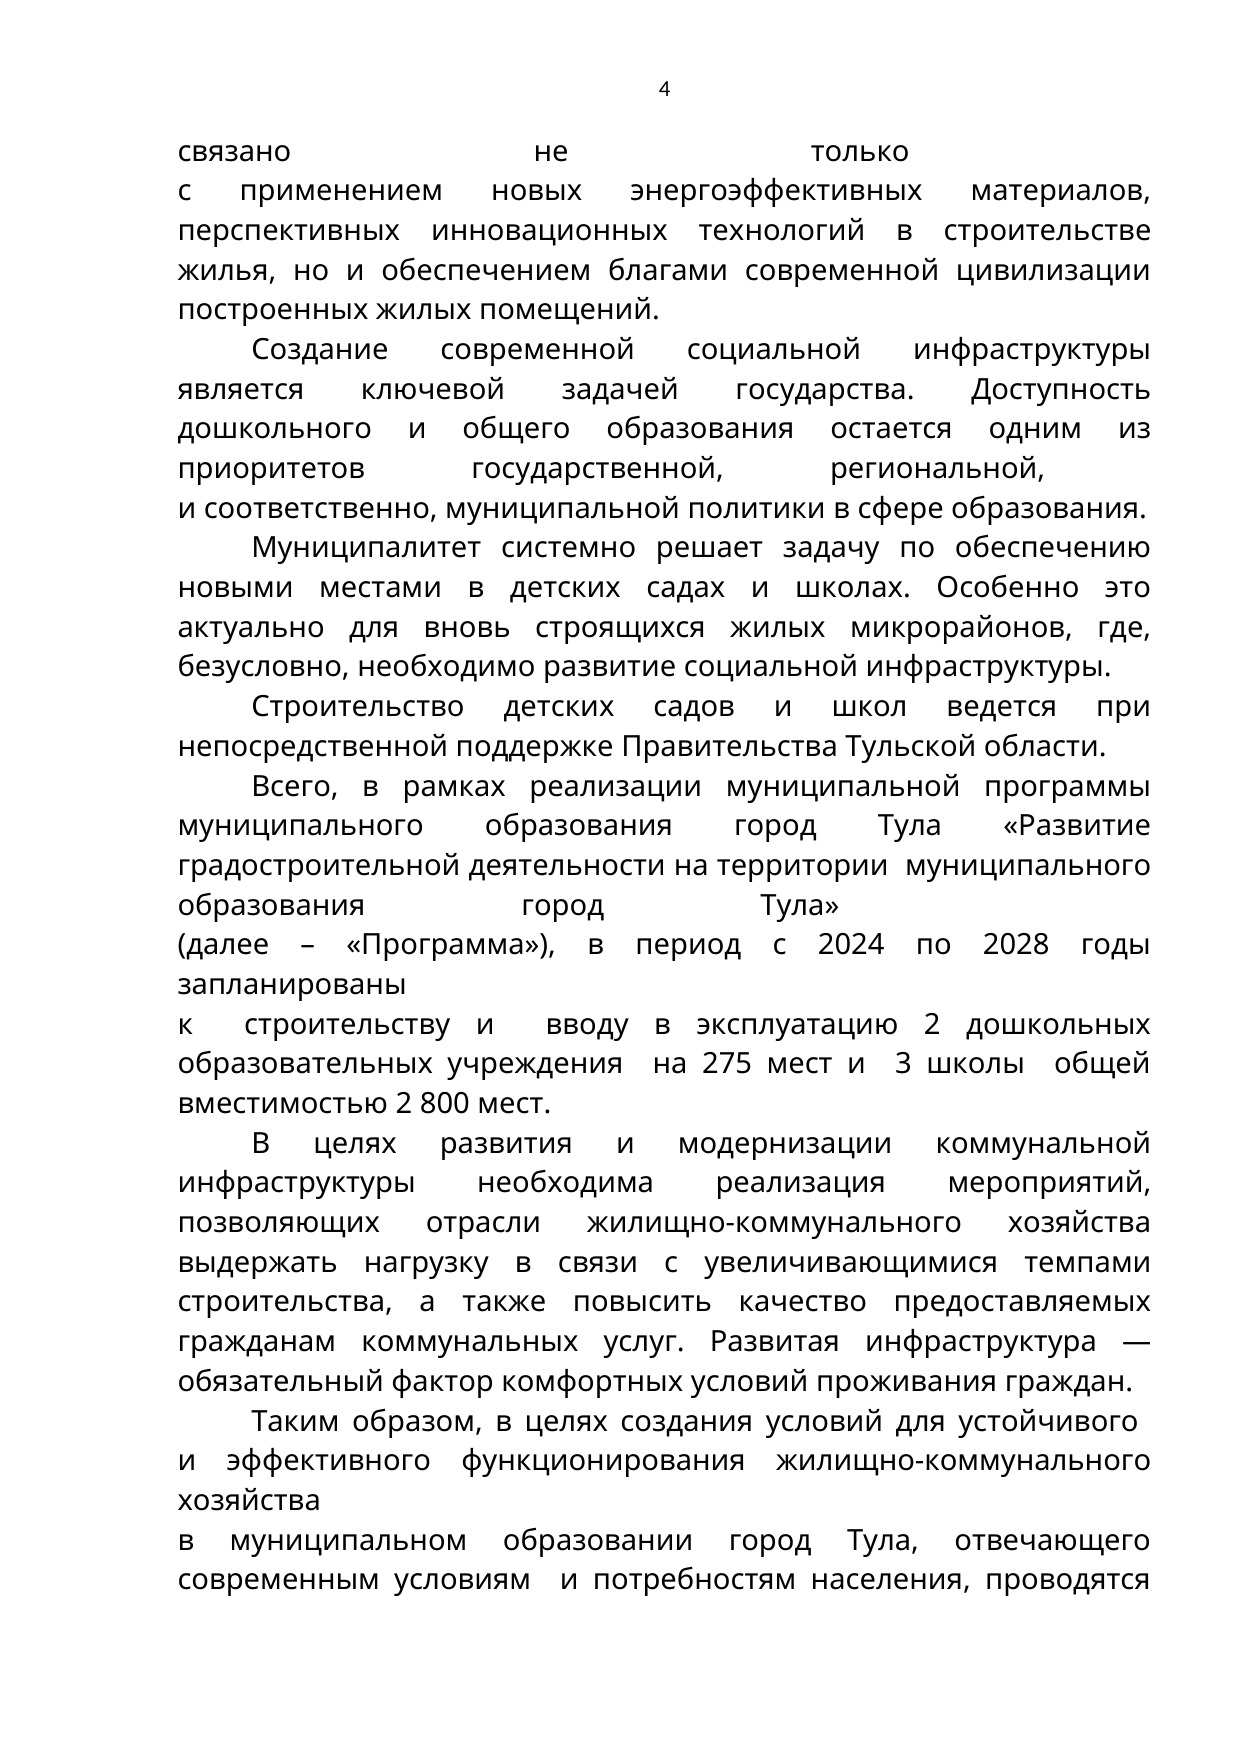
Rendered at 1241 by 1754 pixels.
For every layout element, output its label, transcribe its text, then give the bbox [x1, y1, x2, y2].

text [177, 1400, 1152, 1598]
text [177, 130, 1152, 328]
text Строительство детских садов и школ ведется при непосредственной поддержке Правительства Тульской области. [177, 685, 1152, 765]
text Всего, в рамках реализации муниципальной программы муниципального образования город Тула «Развитие градостроительной деятельности на территории муниципального образования город Тула» (далее – «Программа»), в период с 2024 по 2028 годы запланированы к строительству и вводу в эксплуатацию 2 дошкольных образовательных учреждения на 275 мест и 3 школы общей вместимостью 2 800 мест. [177, 765, 1152, 1122]
text Создание современной социальной инфраструктуры является ключевой задачей государства. Доступность дошкольного и общего образования остается одним из приоритетов государственной, региональной, и соответственно, муниципальной политики в сфере образования. [177, 328, 1152, 527]
text В целях развития и модернизации коммунальной инфраструктуры необходима реализация мероприятий, позволяющих отрасли жилищно-коммунального хозяйства выдержать нагрузку в связи с увеличивающимися темпами строительства, а также повысить качество предоставляемых гражданам коммунальных услуг. Развитая инфраструктура — обязательный фактор комфортных условий проживания граждан. [177, 1122, 1152, 1400]
text Муниципалитет системно решает задачу по обеспечению новыми местами в детских садах и школах. Особенно это актуально для вновь строящихся жилых микрорайонов, где, безусловно, необходимо развитие социальной инфраструктуры. [177, 527, 1152, 685]
